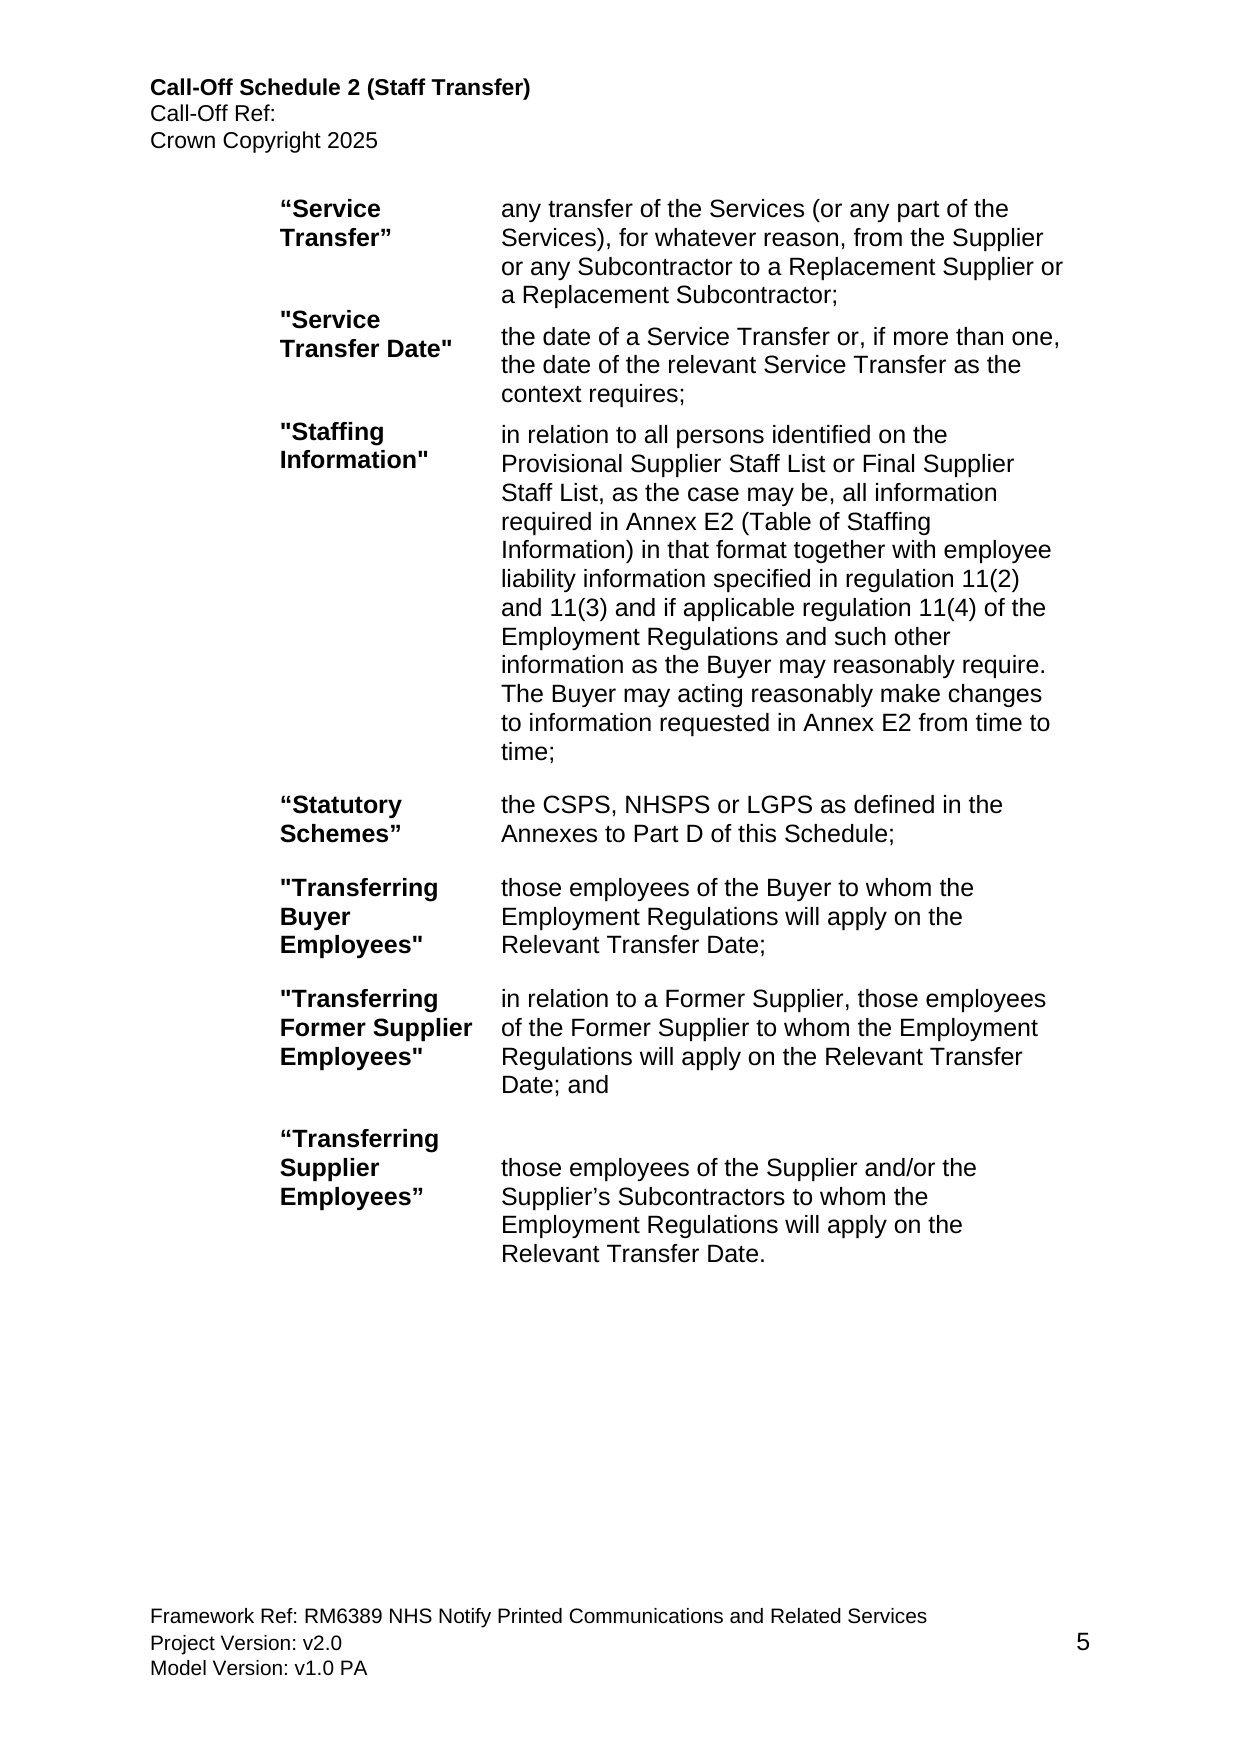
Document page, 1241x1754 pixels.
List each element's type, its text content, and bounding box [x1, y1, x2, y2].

table_cell "Transferring Former Supplier Employees" “Transferring Supplier Employees” [194, 972, 489, 1280]
table_cell any transfer of the Services (or any part of the Services), for whatever reason, from the Supplier or any Subcontractor to a Replacement Supplier or a Replacement Subcontractor; the date of a Service Transfer or, if more than one, the date of the relevant Service Transfer as the context requires; in relation to all persons identified on the Provisional Supplier Staff List or Final Supplier Staff List, as the case may be, all information required in Annex E2 (Table of Staffing Information) in that format together with employee liability information specified in regulation 11(2) and 11(3) and if applicable regulation 11(4) of the Employment Regulations and such other information as the Buyer may reasonably require. The Buyer may acting reasonably make changes to information requested in Annex E2 from time to time; [490, 182, 1078, 778]
table_cell "Transferring Buyer Employees" [194, 860, 489, 972]
table_cell those employees of the Buyer to whom the Employment Regulations will apply on the Relevant Transfer Date; [490, 860, 1078, 972]
table_cell “Service Transfer” "Service Transfer Date" "Staffing Information" [194, 182, 489, 778]
table_cell the CSPS, NHSPS or LGPS as defined in the Annexes to Part D of this Schedule; [490, 778, 1078, 860]
table_cell “Statutory Schemes” [194, 778, 489, 860]
table_cell in relation to a Former Supplier, those employees of the Former Supplier to whom the Employment Regulations will apply on the Relevant Transfer Date; and those employees of the Supplier and/or the Supplier’s Subcontractors to whom the Employment Regulations will apply on the Relevant Transfer Date. [490, 972, 1078, 1280]
